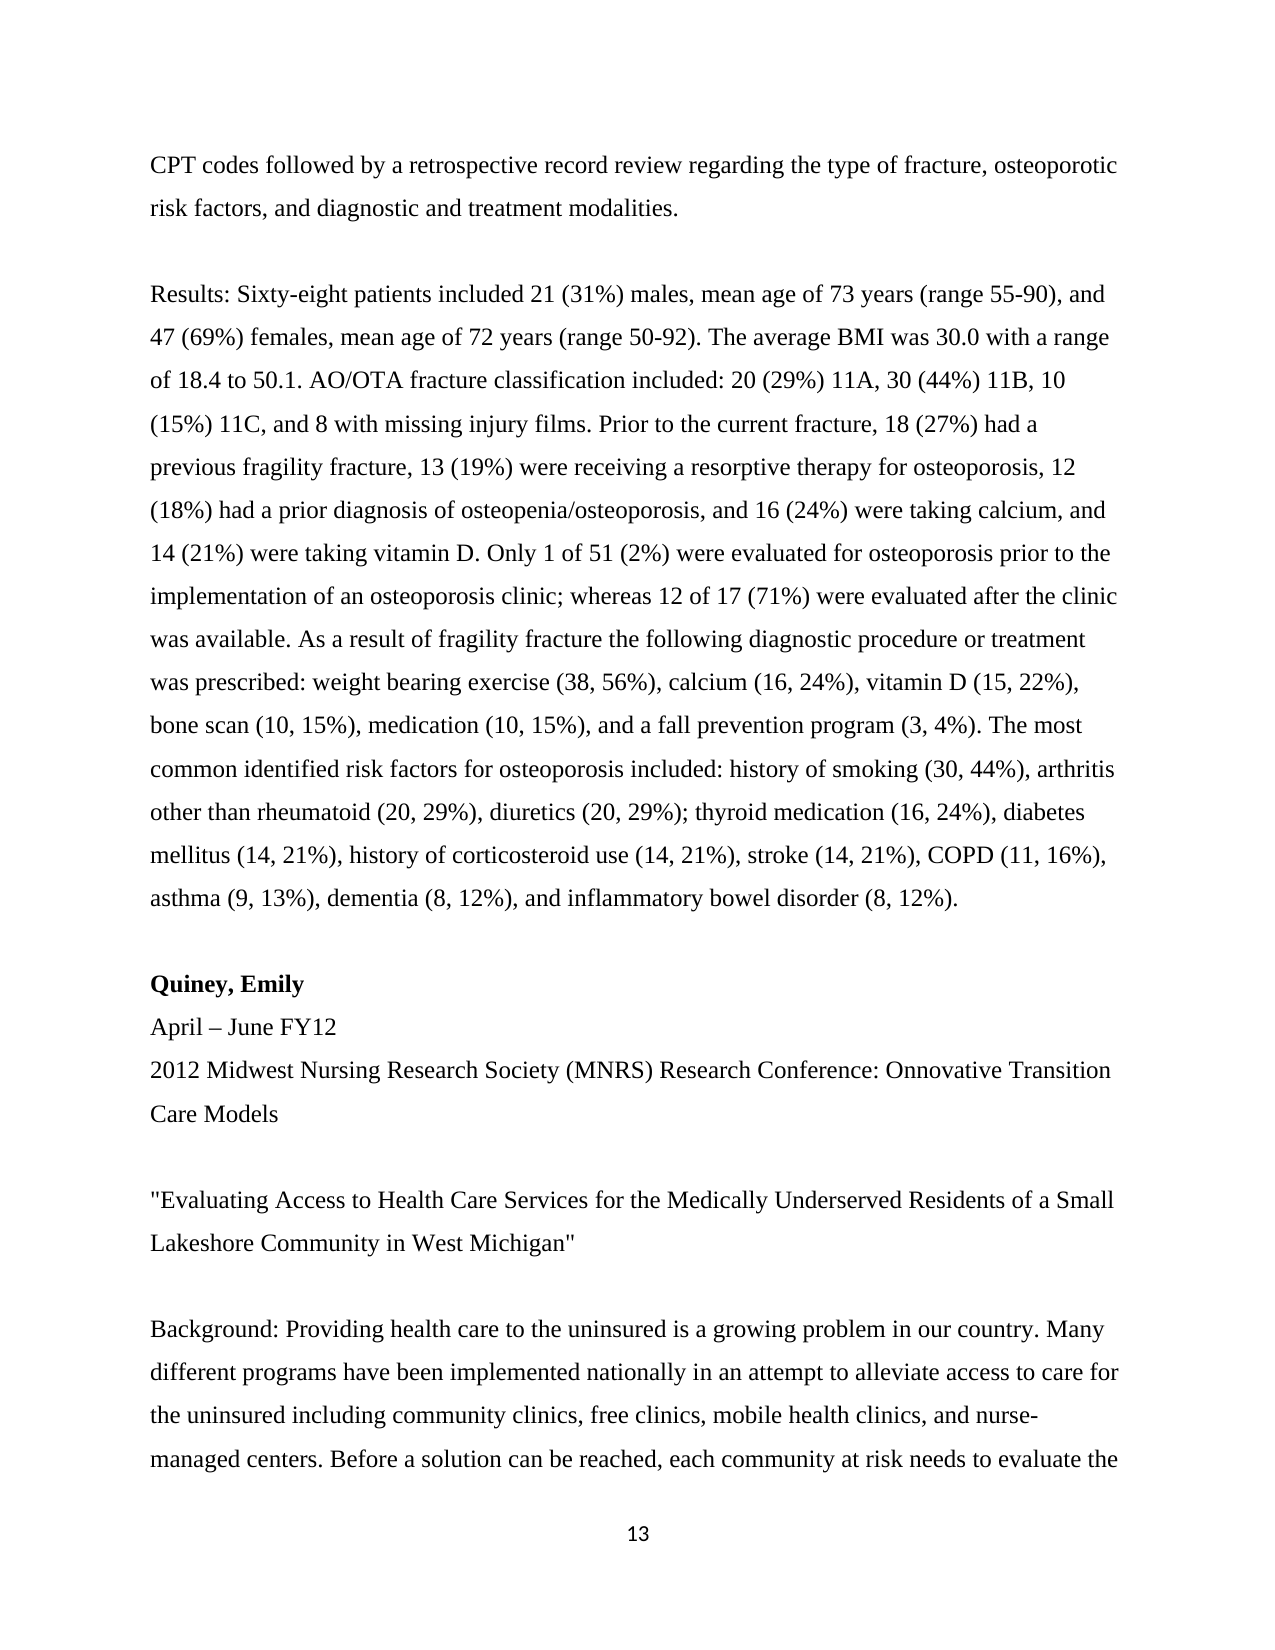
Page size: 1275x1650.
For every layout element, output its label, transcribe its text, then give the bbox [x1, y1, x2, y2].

text 2012 Midwest Nursing Research Society (MNRS) Research Conference: Onnovative Transition Care Models [150, 1056, 1125, 1127]
text April – June FY12 [150, 1012, 1125, 1041]
text "Evaluating Access to Health Care Services for the Medically Underserved Residents of a Small Lakeshore Community in West Michigan" [150, 1185, 1125, 1257]
text Quiney, Emily [150, 969, 1125, 998]
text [150, 1314, 1125, 1472]
text Results: Sixty-eight patients included 21 (31%) males, mean age of 73 years (range 55-90), and 47 (69%) females, mean age of 72 years (range 50-92). The average BMI was 30.0 with a range of 18.4 to 50.1. AO/OTA fracture classification included: 20 (29%) 11A, 30 (44%) 11B, 10 (15%) 11C, and 8 with missing injury films. Prior to the current fracture, 18 (27%) had a previous fragility fracture, 13 (19%) were receiving a resorptive therapy for osteoporosis, 12 (18%) had a prior diagnosis of osteopenia/osteoporosis, and 16 (24%) were taking calcium, and 14 (21%) were taking vitamin D. Only 1 of 51 (2%) were evaluated for osteoporosis prior to the implementation of an osteoporosis clinic; whereas 12 of 17 (71%) were evaluated after the clinic was available. As a result of fragility fracture the following diagnostic procedure or treatment was prescribed: weight bearing exercise (38, 56%), calcium (16, 24%), vitamin D (15, 22%), bone scan (10, 15%), medication (10, 15%), and a fall prevention program (3, 4%). The most common identified risk factors for osteoporosis included: history of smoking (30, 44%), arthritis other than rheumatoid (20, 29%), diuretics (20, 29%); thyroid medication (16, 24%), diabetes mellitus (14, 21%), history of corticosteroid use (14, 21%), stroke (14, 21%), COPD (11, 16%), asthma (9, 13%), dementia (8, 12%), and inflammatory bowel disorder (8, 12%). [150, 279, 1125, 912]
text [150, 150, 1125, 222]
